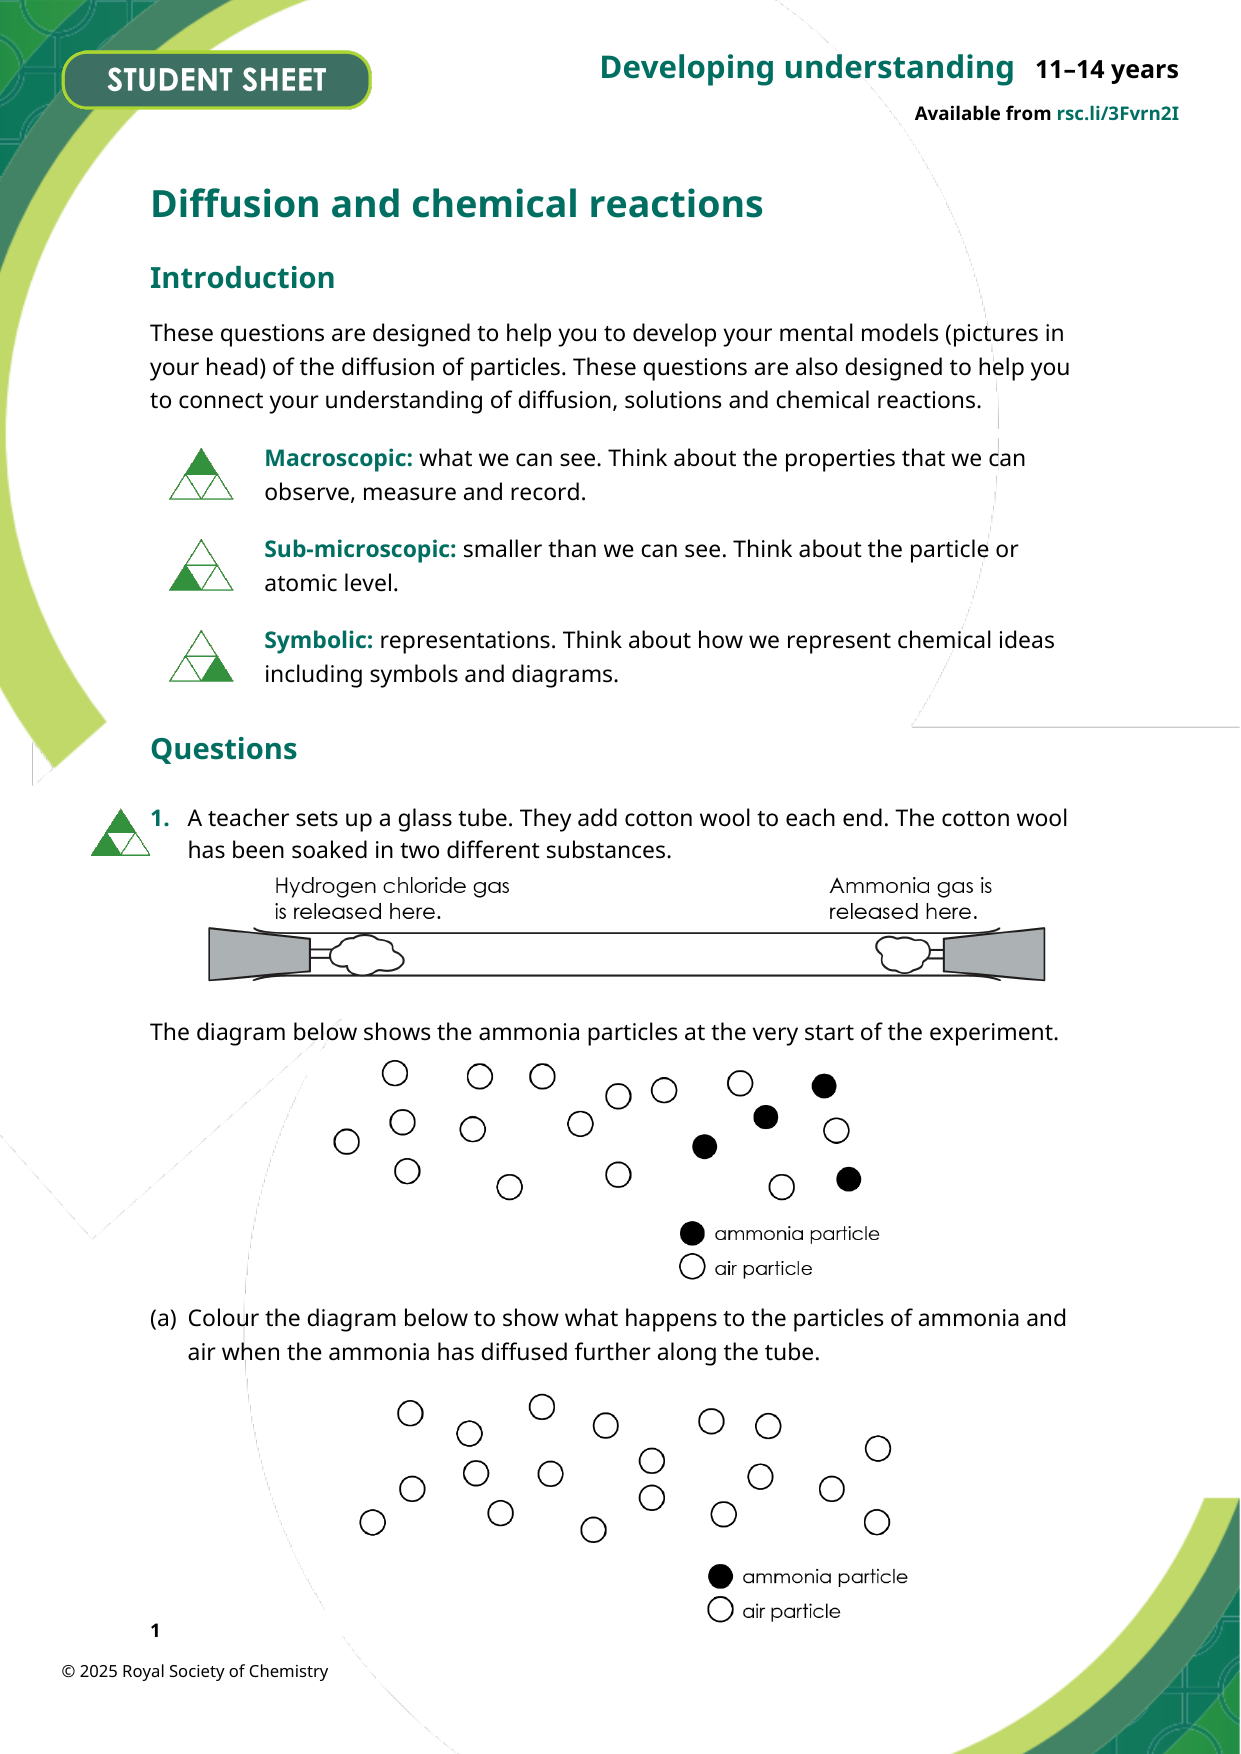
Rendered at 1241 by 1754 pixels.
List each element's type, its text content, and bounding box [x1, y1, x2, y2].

text These questions are designed to help you to develop your mental models (pictures in your head) of the diffusion of particles. These questions are also designed to help you to connect your understanding of diffusion, solutions and chemical reactions. [150, 317, 1090, 416]
table_cell [150, 521, 253, 612]
table_cell [150, 613, 253, 703]
picture [306, 1051, 898, 1298]
picture [168, 624, 234, 690]
list A teacher sets up a glass tube. They add cotton wool to each end. The cotton wool has been soaked in two different substances. [150, 802, 1090, 865]
text Diffusion and chemical reactions [150, 177, 1164, 228]
picture [61, 50, 372, 110]
table_cell Symbolic: representations. Think about how we represent chemical ideas including symbols and diagrams. [253, 613, 1089, 703]
picture [168, 533, 234, 599]
text Introduction [150, 257, 1090, 297]
text Questions [150, 728, 1090, 768]
table_cell Sub-microscopic: smaller than we can see. Think about the particle or atomic level. [253, 521, 1089, 612]
picture [182, 867, 1058, 989]
table_header Macroscopic: what we can see. Think about the properties that we can observe, measure and record. [253, 431, 1089, 521]
table_header [150, 431, 253, 521]
picture [325, 1389, 916, 1636]
picture [168, 442, 234, 508]
picture [91, 803, 150, 863]
